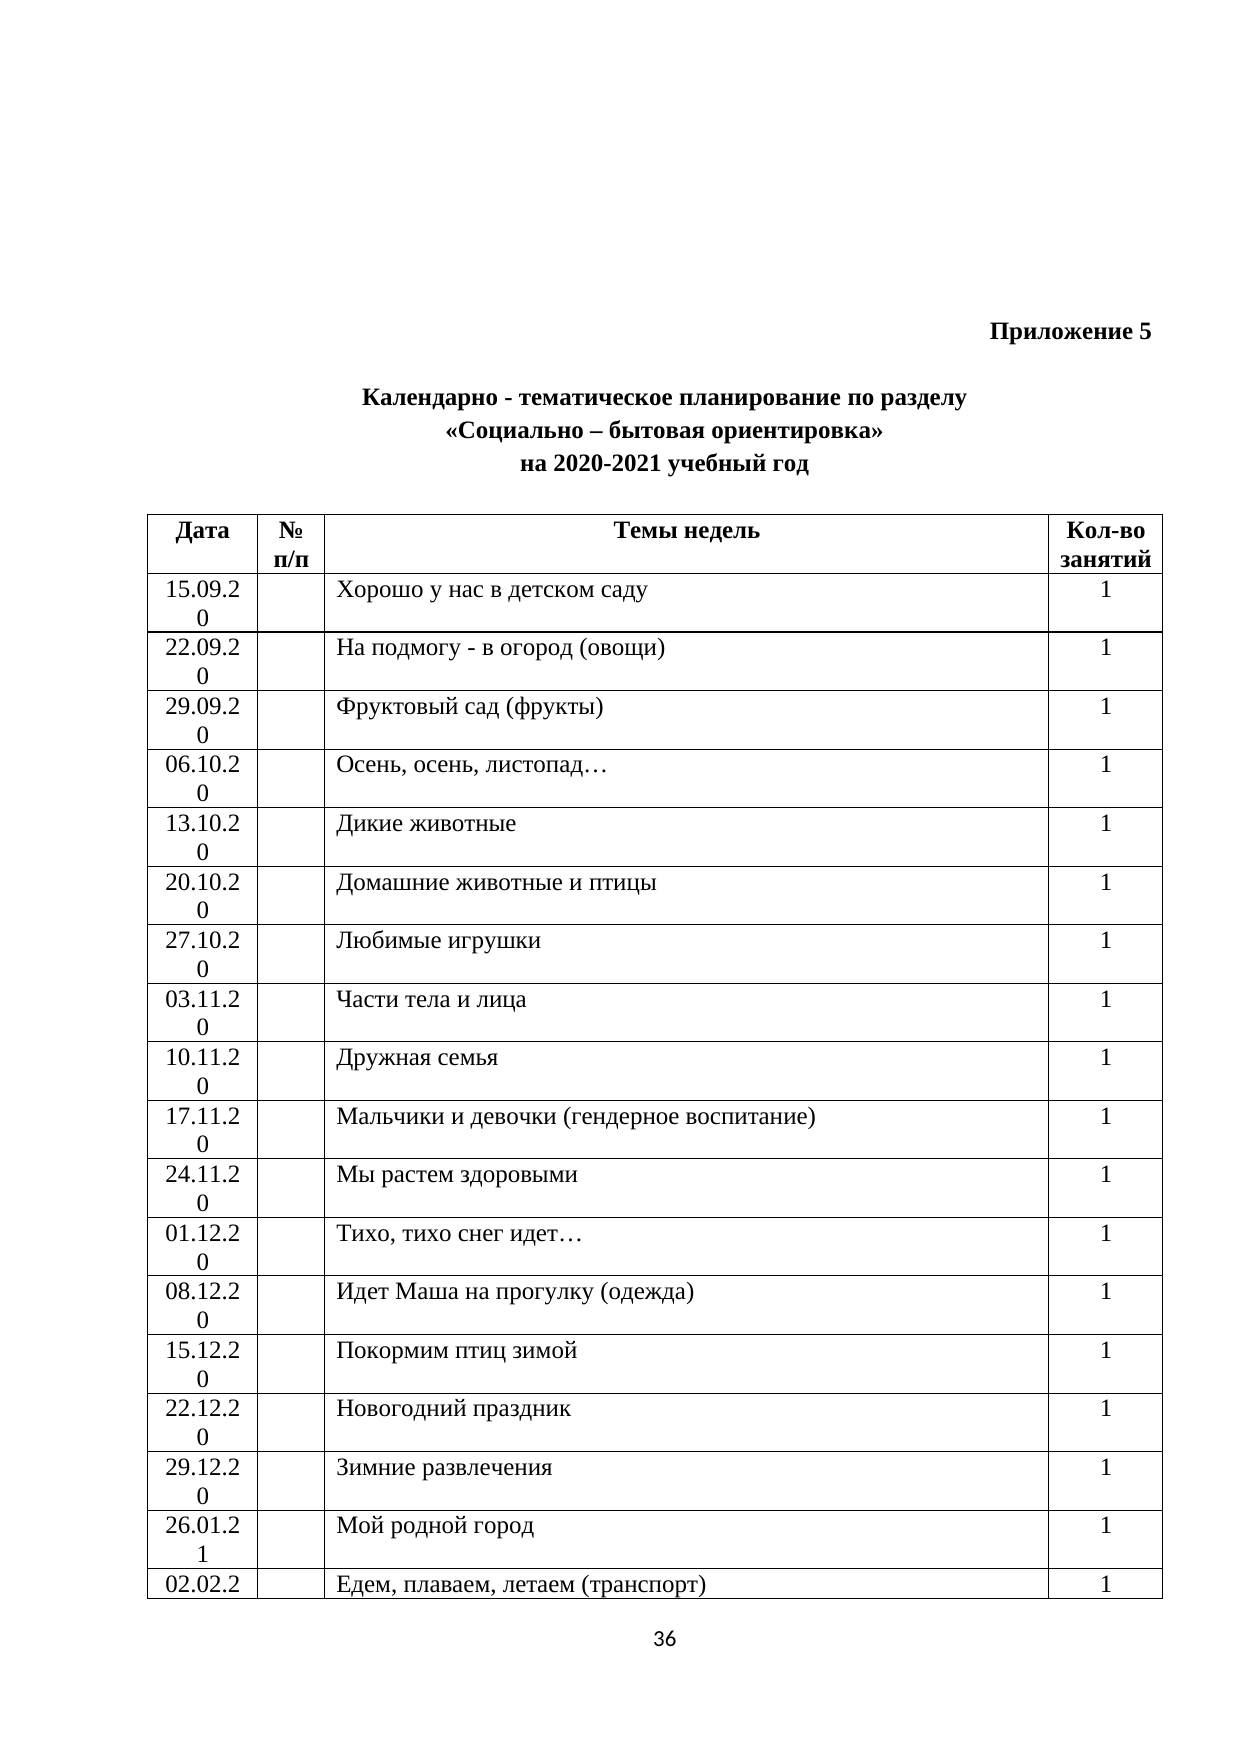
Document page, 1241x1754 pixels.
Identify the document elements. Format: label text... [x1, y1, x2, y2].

table_cell 1 [1049, 925, 1162, 983]
table_cell [258, 1335, 324, 1392]
table_cell 1 [1049, 984, 1162, 1041]
table_cell Дружная семья [325, 1042, 1048, 1100]
text «Социально – бытовая ориентировка» [177, 415, 1152, 444]
table_cell 15.12.20 [148, 1335, 257, 1392]
table_header № п/п [258, 515, 324, 573]
table_cell 1 [1049, 1394, 1162, 1451]
table_header Кол-во занятий [1049, 515, 1162, 573]
table_cell [258, 574, 324, 631]
table_cell [258, 691, 324, 748]
text Календарно - тематическое планирование по разделу [177, 382, 1152, 411]
table_cell 06.10.20 [148, 750, 257, 807]
table_cell Фруктовый сад (фрукты) [325, 691, 1048, 748]
table_cell Хорошо у нас в детском саду [325, 574, 1048, 631]
table_cell [258, 984, 324, 1041]
table_cell Тихо, тихо снег идет… [325, 1218, 1048, 1275]
table_cell Зимние развлечения [325, 1452, 1048, 1509]
table_header Темы недель [325, 515, 1048, 573]
table_cell 13.10.20 [148, 808, 257, 866]
table_cell 29.12.20 [148, 1452, 257, 1509]
table_cell 1 [1049, 808, 1162, 866]
table_cell 1 [1049, 1276, 1162, 1334]
table_cell 22.12.20 [148, 1394, 257, 1451]
table_cell Мы растем здоровыми [325, 1159, 1048, 1217]
table_cell [258, 808, 324, 866]
table_cell 1 [1049, 1218, 1162, 1275]
table_cell 24.11.20 [148, 1159, 257, 1217]
table_cell 1 [1049, 1042, 1162, 1100]
table_cell 20.10.20 [148, 867, 257, 924]
table_cell 1 [1049, 1511, 1162, 1568]
table_cell 27.10.20 [148, 925, 257, 983]
table_cell 03.11.20 [148, 984, 257, 1041]
table_cell 01.12.20 [148, 1218, 257, 1275]
table_cell 1 [1049, 1101, 1162, 1158]
table_cell 1 [1049, 1159, 1162, 1217]
table_cell 1 [1049, 633, 1162, 690]
table_cell 1 [1049, 574, 1162, 631]
table_cell [258, 633, 324, 690]
table_cell Любимые игрушки [325, 925, 1048, 983]
table_cell [258, 1394, 324, 1451]
table_cell Части тела и лица [325, 984, 1048, 1041]
table_cell Мальчики и девочки (гендерное воспитание) [325, 1101, 1048, 1158]
table_cell 1 [1049, 1452, 1162, 1509]
table_cell [258, 1159, 324, 1217]
text на 2020-2021 учебный год [177, 448, 1152, 477]
table_cell [258, 1218, 324, 1275]
table_cell 17.11.20 [148, 1101, 257, 1158]
table_cell Осень, осень, листопад… [325, 750, 1048, 807]
table_cell 02.02.21 [148, 1569, 257, 1598]
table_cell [325, 1569, 1048, 1598]
table_cell [258, 1569, 324, 1598]
table_cell [258, 1276, 324, 1334]
table_cell Новогодний праздник [325, 1394, 1048, 1451]
table_cell 08.12.20 [148, 1276, 257, 1334]
table_cell 29.09.20 [148, 691, 257, 748]
table_cell 22.09.20 [148, 633, 257, 690]
table_cell 1 [1049, 691, 1162, 748]
table_cell Мой родной город [325, 1511, 1048, 1568]
table_cell 1 [1049, 1335, 1162, 1392]
table_cell 15.09.20 [148, 574, 257, 631]
table_cell 1 [1049, 867, 1162, 924]
table_cell Идет Маша на прогулку (одежда) [325, 1276, 1048, 1334]
table_cell [258, 1042, 324, 1100]
text Приложение 5 [177, 316, 1152, 345]
table_cell На подмогу - в огород (овощи) [325, 633, 1048, 690]
table_cell 1 [1049, 1569, 1162, 1598]
table_cell 26.01.21 [148, 1511, 257, 1568]
table_cell Покормим птиц зимой [325, 1335, 1048, 1392]
table_cell [258, 867, 324, 924]
table_cell Домашние животные и птицы [325, 867, 1048, 924]
table_cell [258, 925, 324, 983]
table_cell [258, 1452, 324, 1509]
table_cell [258, 1511, 324, 1568]
table_cell Дикие животные [325, 808, 1048, 866]
table_cell 10.11.20 [148, 1042, 257, 1100]
table_cell [258, 1101, 324, 1158]
table_header Дата [148, 515, 257, 573]
table_cell 1 [1049, 750, 1162, 807]
table_cell [258, 750, 324, 807]
